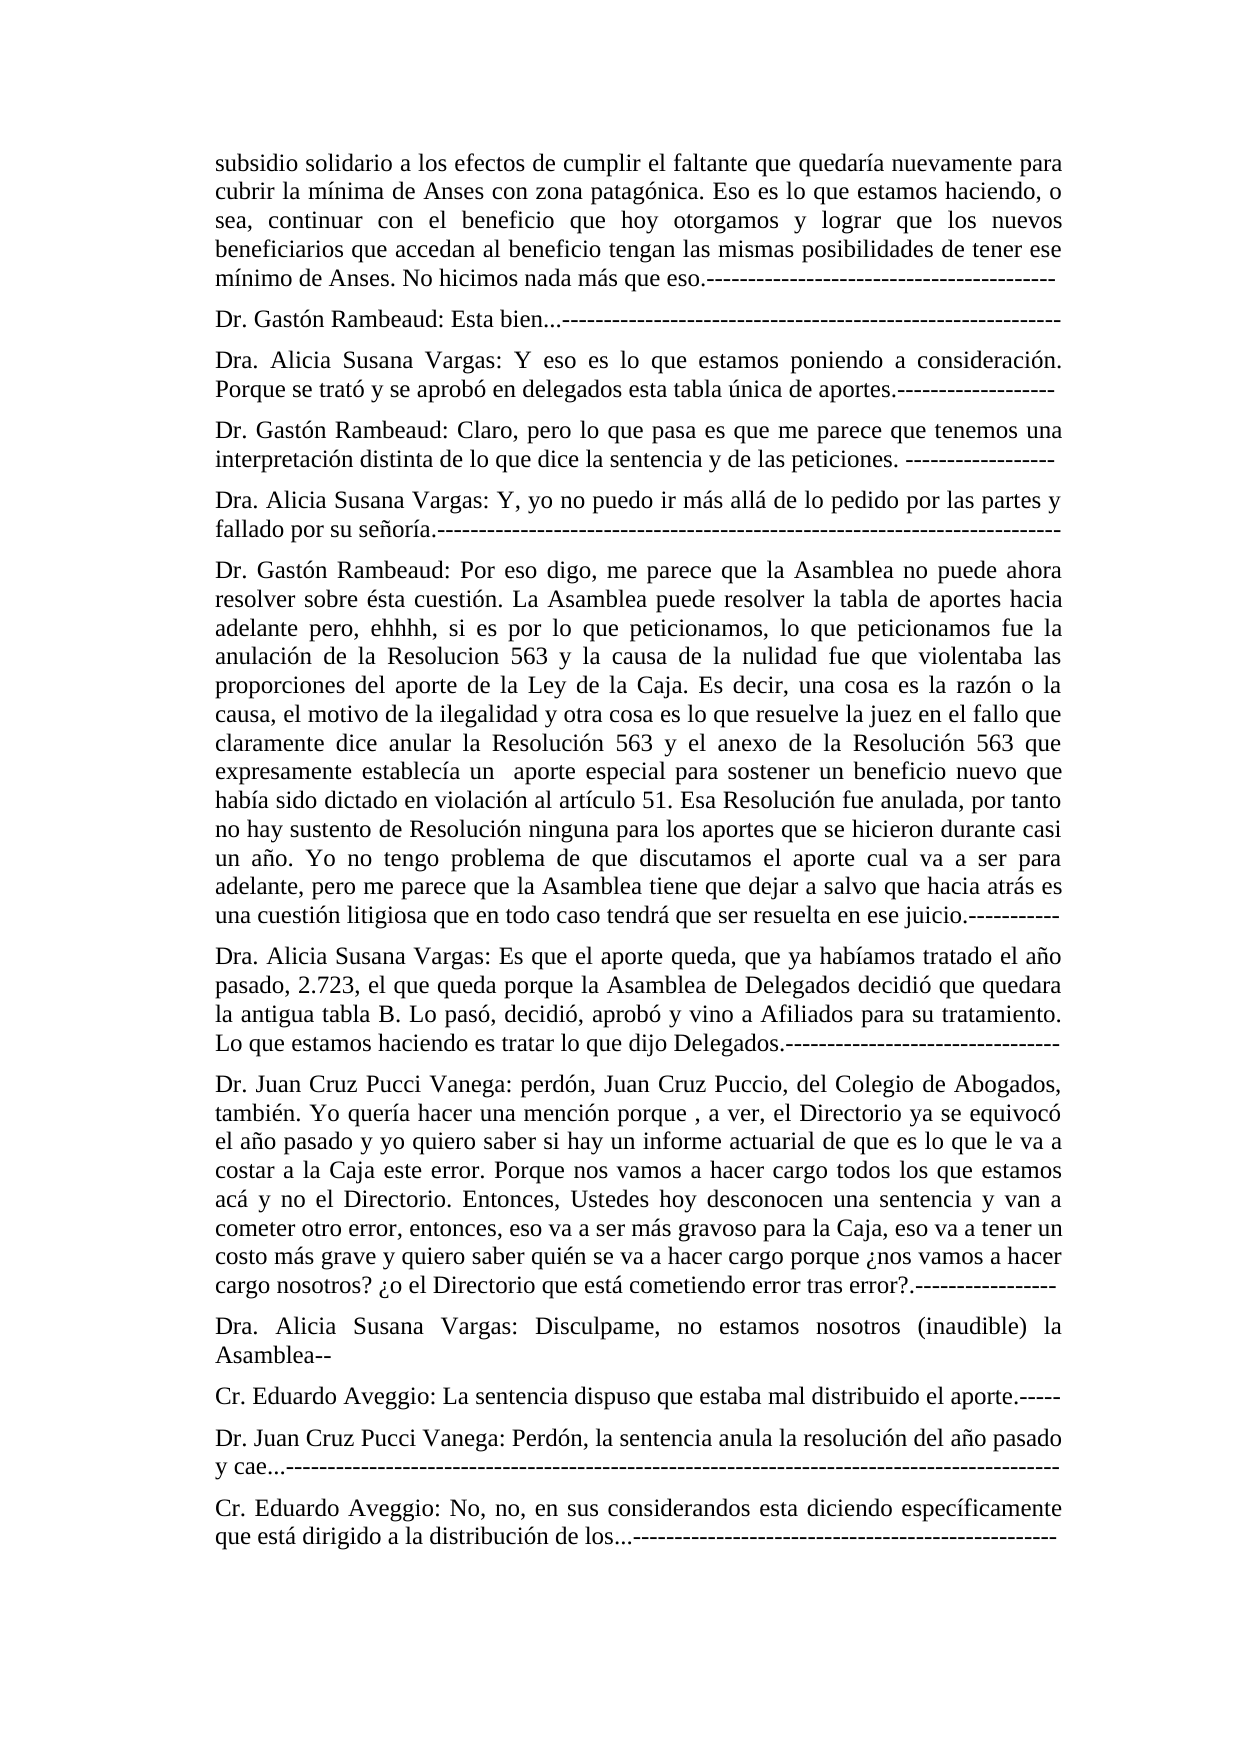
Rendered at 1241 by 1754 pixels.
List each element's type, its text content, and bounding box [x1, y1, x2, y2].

text Dr. Juan Cruz Pucci Vanega: perdón, Juan Cruz Puccio, del Colegio de Abogados, también. Yo quería hacer una mención porque , a ver, el Directorio ya se equivocó el año pasado y yo quiero saber si hay un informe actuarial de que es lo que le va a costar a la Caja este error. Porque nos vamos a hacer cargo todos los que estamos acá y no el Directorio. Entonces, Ustedes hoy desconocen una sentencia y van a cometer otro error, entonces, eso va a ser más gravoso para la Caja, eso va a tener un costo más grave y quiero saber quién se va a hacer cargo porque ¿nos vamos a hacer cargo nosotros? ¿o el Directorio que está cometiendo error tras error?.----------------- [215, 1069, 1063, 1299]
text Dra. Alicia Susana Vargas: Y eso es lo que estamos poniendo a consideración. Porque se trató y se aprobó en delegados esta tabla única de aportes.------------------- [215, 345, 1063, 403]
text Dr. Gastón Rambeaud: Claro, pero lo que pasa es que me parece que tenemos una interpretación distinta de lo que dice la sentencia y de las peticiones. ------------------ [215, 415, 1063, 473]
text Dr. Gastón Rambeaud: Esta bien...------------------------------------------------------------ [215, 304, 1063, 333]
text Cr. Eduardo Aveggio: No, no, en sus considerandos esta diciendo específicamente que está dirigido a la distribución de los...--------------------------------------------------- [215, 1493, 1063, 1550]
text Dra. Alicia Susana Vargas: Y, yo no puedo ir más allá de lo pedido por las partes y fallado por su señoría.--------------------------------------------------------------------------- [215, 485, 1063, 543]
text Dr. Gastón Rambeaud: Por eso digo, me parece que la Asamblea no puede ahora resolver sobre ésta cuestión. La Asamblea puede resolver la tabla de aportes hacia adelante pero, ehhhh, si es por lo que peticionamos, lo que peticionamos fue la anulación de la Resolucion 563 y la causa de la nulidad fue que violentaba las proporciones del aporte de la Ley de la Caja. Es decir, una cosa es la razón o la causa, el motivo de la ilegalidad y otra cosa es lo que resuelve la juez en el fallo que claramente dice anular la Resolución 563 y el anexo de la Resolución 563 que expresamente establecía un aporte especial para sostener un beneficio nuevo que había sido dictado en violación al artículo 51. Esa Resolución fue anulada, por tanto no hay sustento de Resolución ninguna para los aportes que se hicieron durante casi un año. Yo no tengo problema de que discutamos el aporte cual va a ser para adelante, pero me parece que la Asamblea tiene que dejar a salvo que hacia atrás es una cuestión litigiosa que en todo caso tendrá que ser resuelta en ese juicio.----------- [215, 555, 1063, 929]
text Dr. Juan Cruz Pucci Vanega: Perdón, la sentencia anula la resolución del año pasado y cae...--------------------------------------------------------------------------------------------- [215, 1423, 1063, 1480]
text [215, 148, 1063, 291]
text Dra. Alicia Susana Vargas: Disculpame, no estamos nosotros (inaudible) la Asamblea-- [215, 1311, 1063, 1369]
text Cr. Eduardo Aveggio: La sentencia dispuso que estaba mal distribuido el aporte.----- [215, 1381, 1063, 1410]
text Dra. Alicia Susana Vargas: Es que el aporte queda, que ya habíamos tratado el año pasado, 2.723, el que queda porque la Asamblea de Delegados decidió que quedara la antigua tabla B. Lo pasó, decidió, aprobó y vino a Afiliados para su tratamiento. Lo que estamos haciendo es tratar lo que dijo Delegados.--------------------------------- [215, 941, 1063, 1056]
